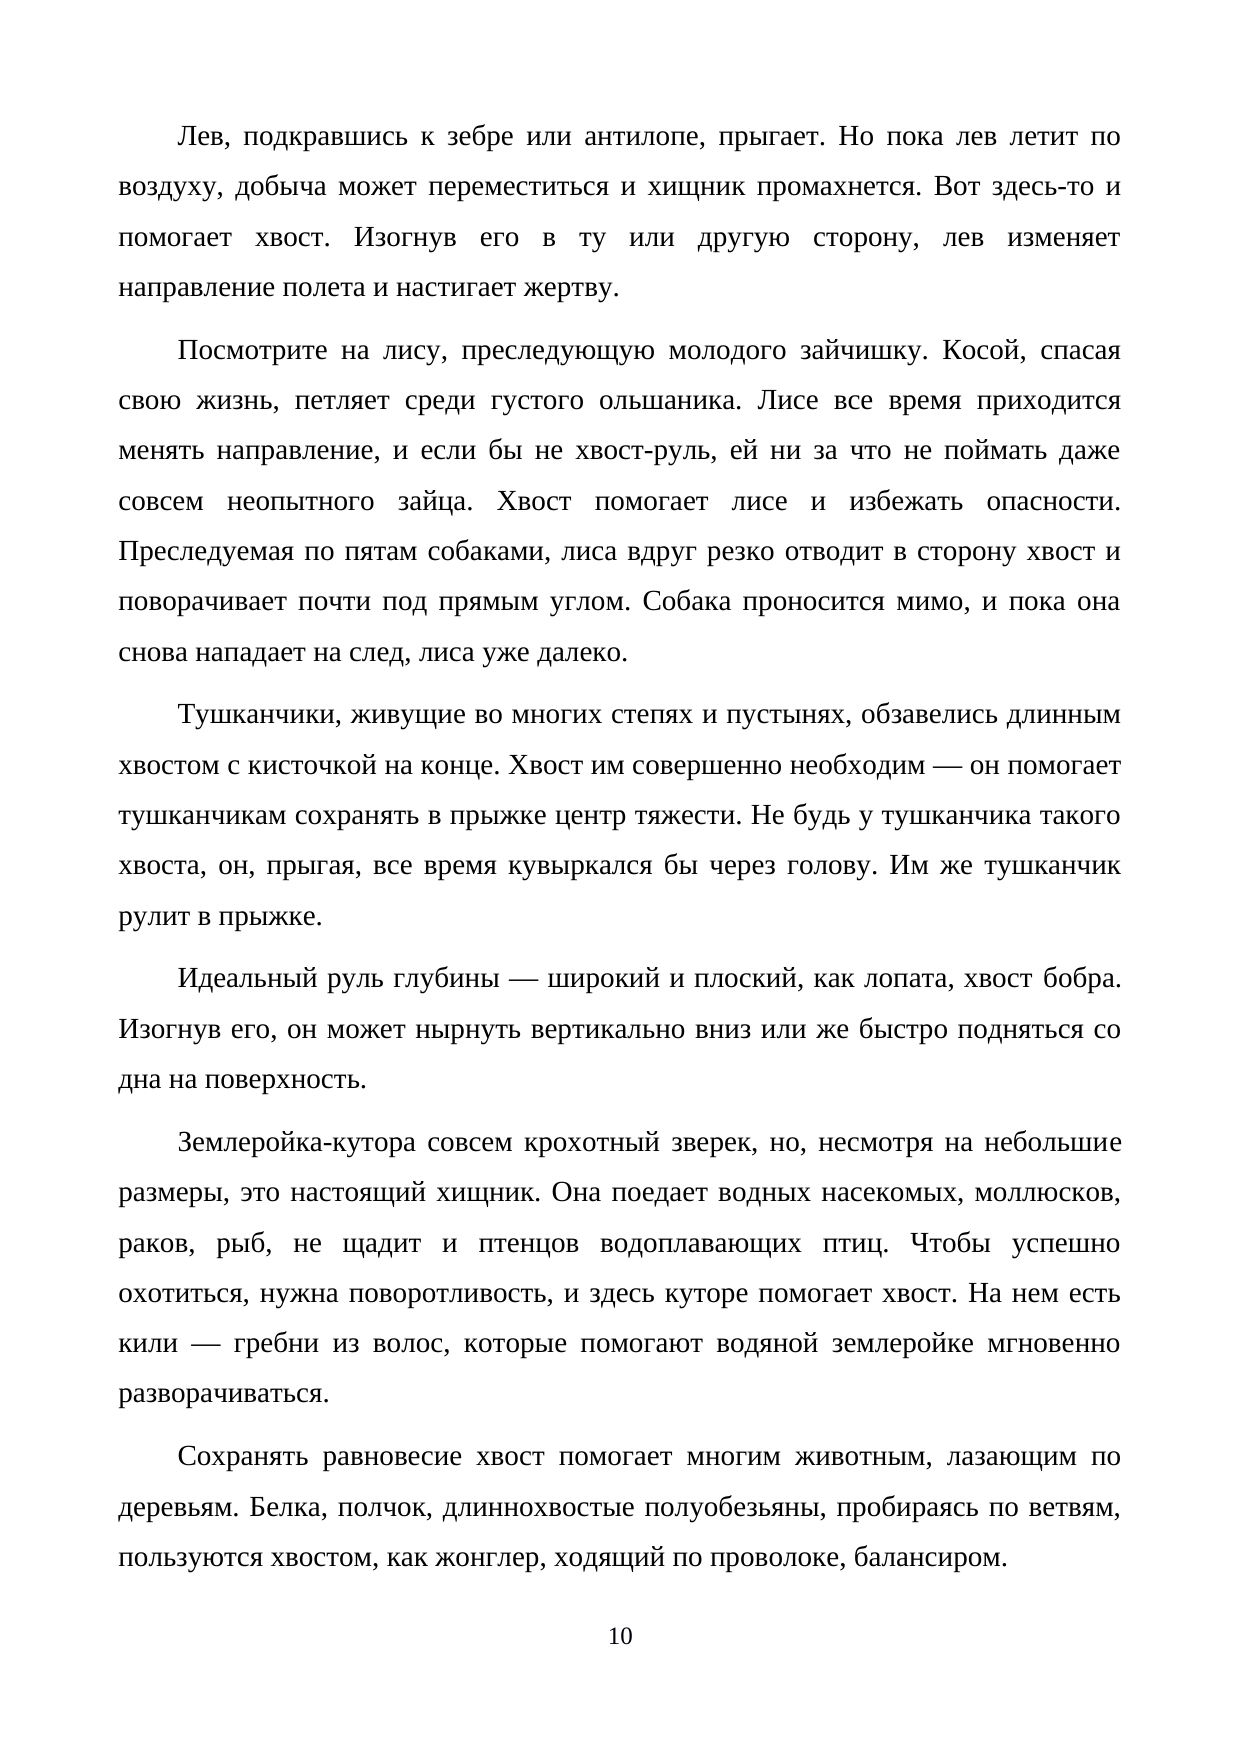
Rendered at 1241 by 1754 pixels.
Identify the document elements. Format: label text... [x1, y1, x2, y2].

text Лев, подкравшись к зебре или антилопе, прыгает. Но пока лев летит по воздуху, добыча может переместиться и хищник промахнется. Вот здесь-то и помогает хвост. Изогнув его в ту или другую сторону, лев изменяет направление полета и настигает жертву. [118, 118, 1122, 303]
text Тушканчики, живущие во многих степях и пустынях, обзавелись длинным хвостом с кисточкой на конце. Хвост им совершенно необходим — он помогает тушканчикам сохранять в прыжке центр тяжести. Не будь у тушканчика такого хвоста, он, прыгая, все время кувыркался бы через голову. Им же тушканчик рулит в прыжке. [118, 697, 1122, 931]
text Землеройка-кутора совсем крохотный зверек, но, несмотря на небольшие размеры, это настоящий хищник. Она поедает водных насекомых, моллюсков, раков, рыб, не щадит и птенцов водоплавающих птиц. Чтобы успешно охотиться, нужна поворотливость, и здесь куторе помогает хвост. На нем есть кили — гребни из волос, которые помогают водяной землеройке мгновенно разворачиваться. [118, 1124, 1122, 1409]
text Идеальный руль глубины — широкий и плоский, как лопата, хвост бобра. Изогнув его, он может нырнуть вертикально вниз или же быстро подняться со дна на поверхность. [118, 961, 1122, 1095]
text Посмотрите на лису, преследующую молодого зайчишку. Косой, спасая свою жизнь, петляет среди густого ольшаника. Лисе все время приходится менять направление, и если бы не хвост-руль, ей ни за что не поймать даже совсем неопытного зайца. Хвост помогает лисе и избежать опасности. Преследуемая по пятам собаками, лиса вдруг резко отводит в сторону хвост и поворачивает почти под прямым углом. Собака проносится мимо, и пока она снова нападает на след, лиса уже далеко. [118, 332, 1122, 667]
text Сохранять равновесие хвост помогает многим животным, лазающим по деревьям. Белка, полчок, длиннохвостые полуобезьяны, пробираясь по ветвям, пользуются хвостом, как жонглер, ходящий по проволоке, балансиром. [118, 1438, 1122, 1573]
